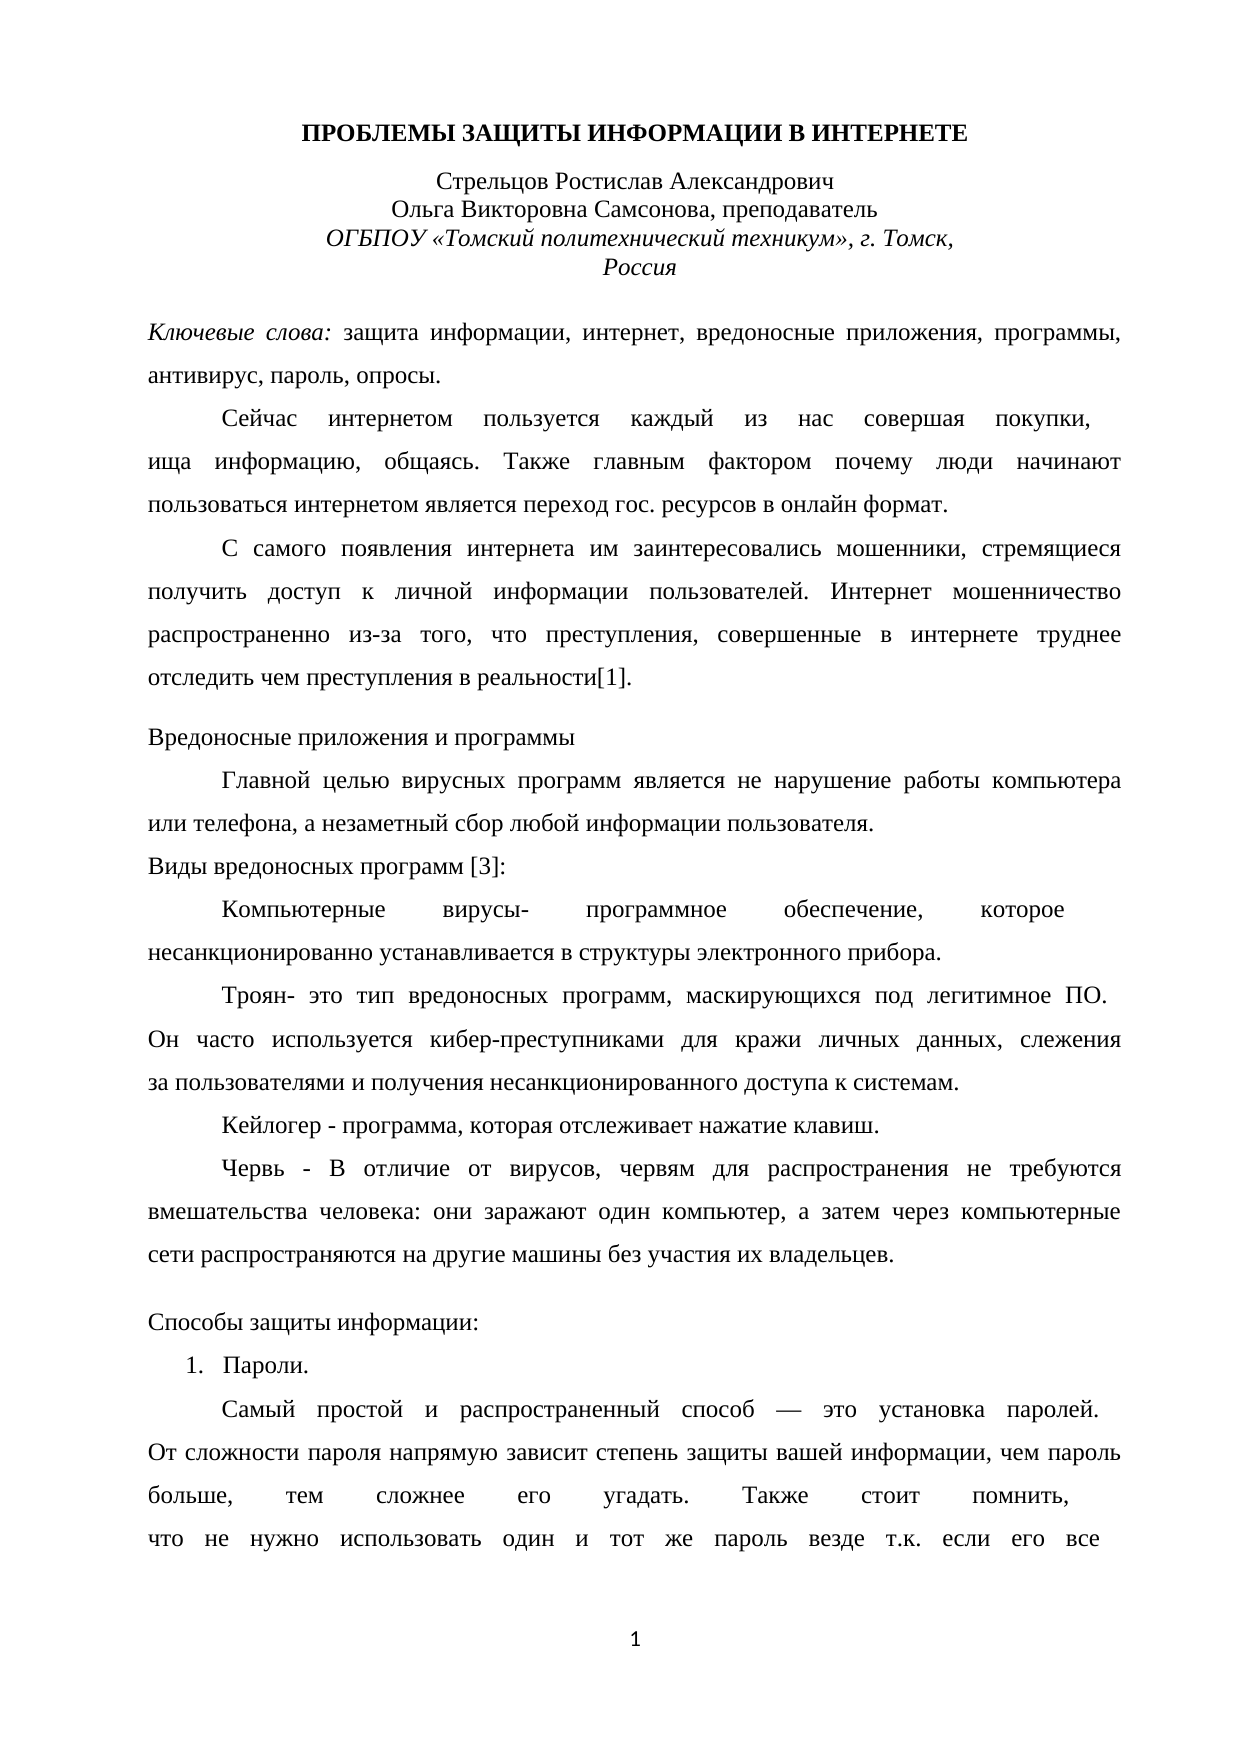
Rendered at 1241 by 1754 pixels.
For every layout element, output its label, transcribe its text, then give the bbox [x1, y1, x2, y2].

text С самого появления интернета им заинтересовались мошенники, стремящиеся получить доступ к личной информации пользователей. Интернет мошенничество распространенно из-за того, что преступления, совершенные в интернете труднее отследить чем преступления в реальности[1]. [148, 533, 1122, 691]
text Ольга Викторовна Самсонова, преподаватель [148, 194, 1121, 223]
text Ключевые слова: защита информации, интернет, вредоносные приложения, программы, антивирус, пароль, опросы. [148, 317, 1122, 389]
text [148, 1394, 1122, 1552]
text ПРОБЛЕМЫ ЗАЩИТЫ ИНФОРМАЦИИ В ИНТЕРНЕТЕ [148, 118, 1122, 147]
text Главной целью вирусных программ является не нарушение работы компьютера или телефона, а незаметный сбор любой информации пользователя. [148, 765, 1122, 837]
text ОГБПОУ «Томский политехнический техникум», г. Томск, Россия [310, 223, 969, 281]
text Компьютерные вирусы- программное обеспечение, которое несанкционированно устанавливается в структуры электронного прибора. [148, 894, 1122, 966]
text Червь - В отличие от вирусов, червям для распространения не требуются вмешательства человека: они заражают один компьютер, а затем через компьютерные сети распространяются на другие машины без участия их владельцев. [148, 1153, 1122, 1268]
text Виды вредоносных программ [3]: [148, 851, 1122, 880]
text Стрельцов Ростислав Александрович [148, 166, 1122, 194]
text Сейчас интернетом пользуется каждый из нас совершая покупки, ища информацию, общаясь. Также главным фактором почему люди начинают пользоваться интернетом является переход гос. ресурсов в онлайн формат. [148, 403, 1122, 518]
text Вредоносные приложения и программы [148, 722, 1122, 751]
text Троян- это тип вредоносных программ, маскирующихся под легитимное ПО. Он часто используется кибер-преступниками для кражи личных данных, слежения за пользователями и получения несанкционированного доступа к системам. [148, 981, 1122, 1096]
text Способы защиты информации: [148, 1307, 1122, 1336]
list Пароли. [185, 1351, 1122, 1379]
text Кейлогер - программа, которая отслеживает нажатие клавиш. [148, 1110, 1122, 1139]
